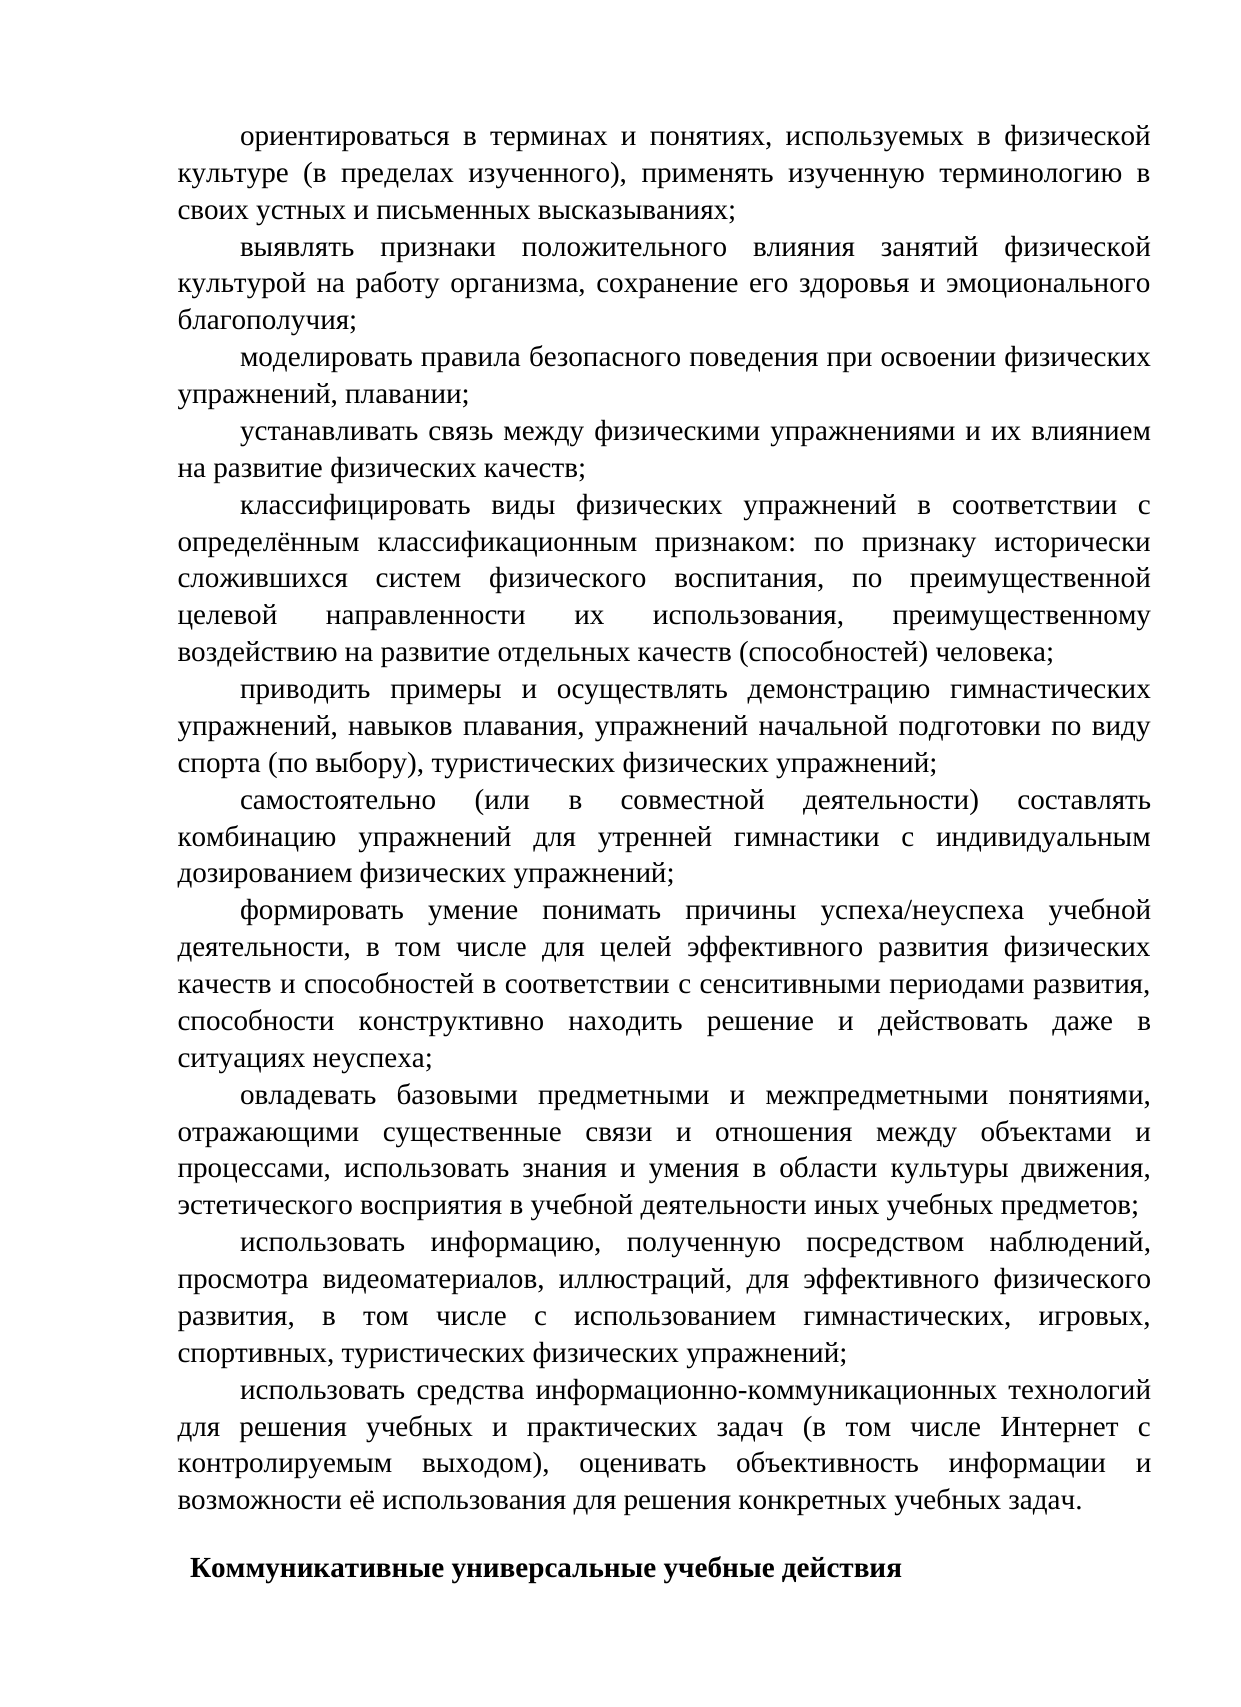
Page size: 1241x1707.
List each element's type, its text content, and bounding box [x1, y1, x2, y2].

text моделировать правила безопасного поведения при освоении физических упражнений, плавании; [177, 339, 1152, 410]
text формировать умение понимать причины успеха/неуспеха учебной деятельности, в том числе для целей эффективного развития физических качеств и способностей в соответствии с сенситивными периодами развития, способности конструктивно находить решение и действовать даже в ситуациях неуспеха; [177, 892, 1152, 1073]
text использовать средства информационно-коммуникационных технологий для решения учебных и практических задач (в том числе Интернет с контролируемым выходом), оценивать объективность информации и возможности её использования для решения конкретных учебных задач. [177, 1372, 1152, 1516]
text овладевать базовыми предметными и межпредметными понятиями, отражающими существенные связи и отношения между объектами и процессами, использовать знания и умения в области культуры движения, эстетического восприятия в учебной деятельности иных учебных предметов; [177, 1077, 1152, 1221]
text классифицировать виды физических упражнений в соответствии с определённым классификационным признаком: по признаку исторически сложившихся систем физического воспитания, по преимущественной целевой направленности их использования, преимущественному воздействию на развитие отдельных качеств (способностей) человека; [177, 487, 1152, 668]
text использовать информацию, полученную посредством наблюдений, просмотра видеоматериалов, иллюстраций, для эффективного физического развития, в том числе с использованием гимнастических, игровых, спортивных, туристических физических упражнений; [177, 1224, 1152, 1368]
text самостоятельно (или в совместной деятельности) составлять комбинацию упражнений для утренней гимнастики с индивидуальным дозированием физических упражнений; [177, 782, 1152, 889]
text ориентироваться в терминах и понятиях, используемых в физической культуре (в пределах изученного), применять изученную терминологию в своих устных и письменных высказываниях; [177, 118, 1152, 225]
text выявлять признаки положительного влияния занятий физической культурой на работу организма, сохранение его здоровья и эмоционального благополучия; [177, 229, 1152, 336]
text Коммуникативные универсальные учебные действия [190, 1550, 1152, 1584]
text устанавливать связь между физическими упражнениями и их влиянием на развитие физических качеств; [177, 413, 1152, 483]
text приводить примеры и осуществлять демонстрацию гимнастических упражнений, навыков плавания, упражнений начальной подготовки по виду спорта (по выбору), туристических физических упражнений; [177, 671, 1152, 778]
